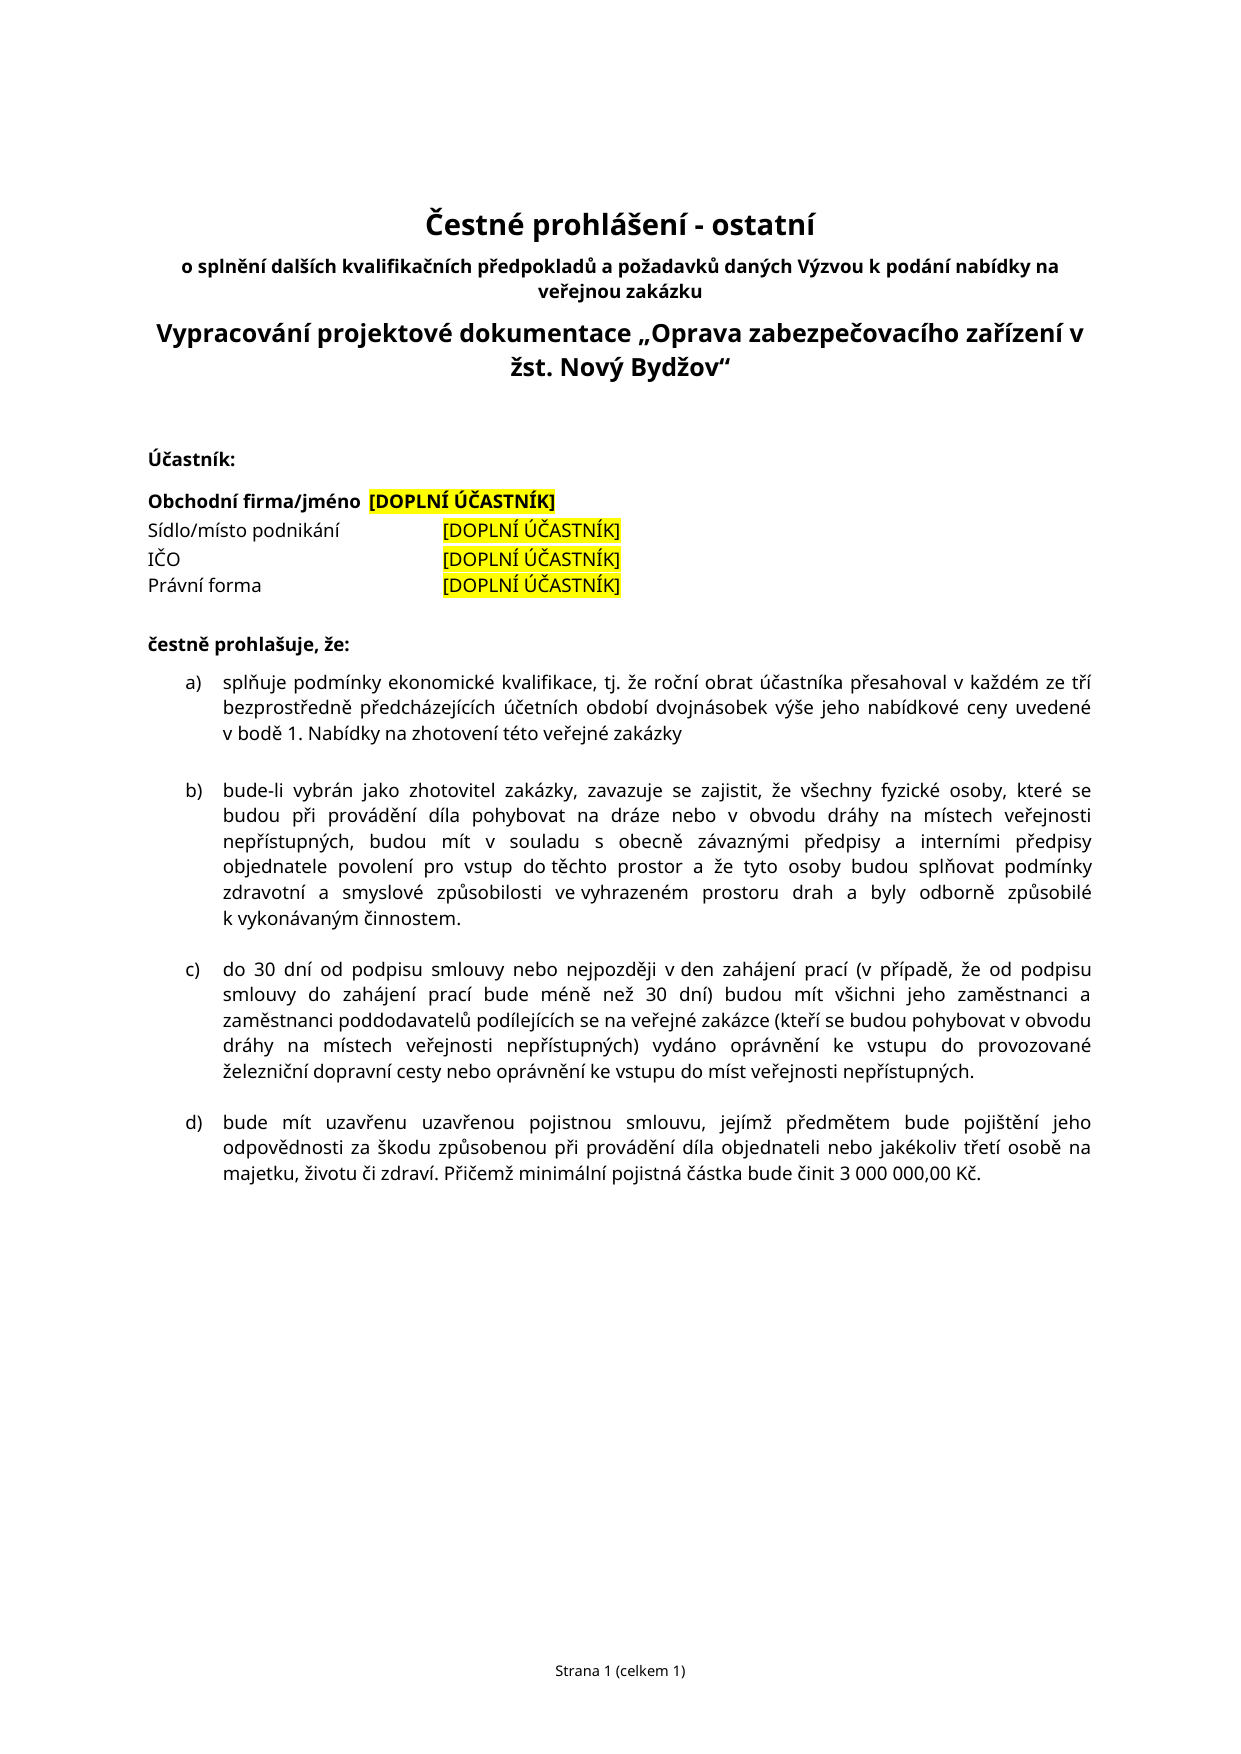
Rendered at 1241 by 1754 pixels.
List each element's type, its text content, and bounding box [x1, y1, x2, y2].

text Účastník: [148, 442, 1092, 473]
text IČO [DOPLNÍ ÚČASTNÍK] [148, 543, 1092, 572]
list splňuje podmínky ekonomické kvalifikace, tj. že roční obrat účastníka přesahoval v každém ze tří bezprostředně předcházejících účetních období dvojnásobek výše jeho nabídkové ceny uvedené v bodě 1. Nabídky na zhotovení této veřejné zakázky [185, 669, 1092, 746]
list do 30 dní od podpisu smlouvy nebo nejpozději v den zahájení prací (v případě, že od podpisu smlouvy do zahájení prací bude méně než 30 dní) budou mít všichni jeho zaměstnanci a zaměstnanci poddodavatelů podílejících se na veřejné zakázce (kteří se budou pohybovat v obvodu dráhy na místech veřejnosti nepřístupných) vydáno oprávnění ke vstupu do provozované železniční dopravní cesty nebo oprávnění ke vstupu do míst veřejnosti nepřístupných. [185, 956, 1092, 1083]
list bude-li vybrán jako zhotovitel zakázky, zavazuje se zajistit, že všechny fyzické osoby, které se budou při provádění díla pohybovat na dráze nebo v obvodu dráhy na místech veřejnosti nepřístupných, budou mít v souladu s obecně závaznými předpisy a interními předpisy objednatele povolení pro vstup do těchto prostor a že tyto osoby budou splňovat podmínky zdravotní a smyslové způsobilosti ve vyhrazeném prostoru drah a byly odborně způsobilé k vykonávaným činnostem. [185, 777, 1092, 930]
text Sídlo/místo podnikání [DOPLNÍ ÚČASTNÍK] [148, 514, 1092, 543]
list bude mít uzavřenu uzavřenou pojistnou smlouvu, jejímž předmětem bude pojištění jeho odpovědnosti za škodu způsobenou při provádění díla objednateli nebo jakékoliv třetí osobě na majetku, životu či zdraví. Přičemž minimální pojistná částka bude činit 3 000 000,00 Kč. [185, 1109, 1092, 1186]
text čestně prohlašuje, že: [148, 623, 1092, 656]
text Vypracování projektové dokumentace „Oprava zabezpečovacího zařízení v žst. Nový Bydžov“ [148, 316, 1092, 384]
text Právní forma [DOPLNÍ ÚČASTNÍK] [148, 572, 1092, 598]
text Čestné prohlášení - ostatní [148, 216, 1092, 241]
text o splnění dalších kvalifikačních předpokladů a požadavků daných Výzvou k podání nabídky na veřejnou zakázku [148, 253, 1092, 303]
text Obchodní firma/jméno [DOPLNÍ ÚČASTNÍK] [148, 486, 1092, 514]
